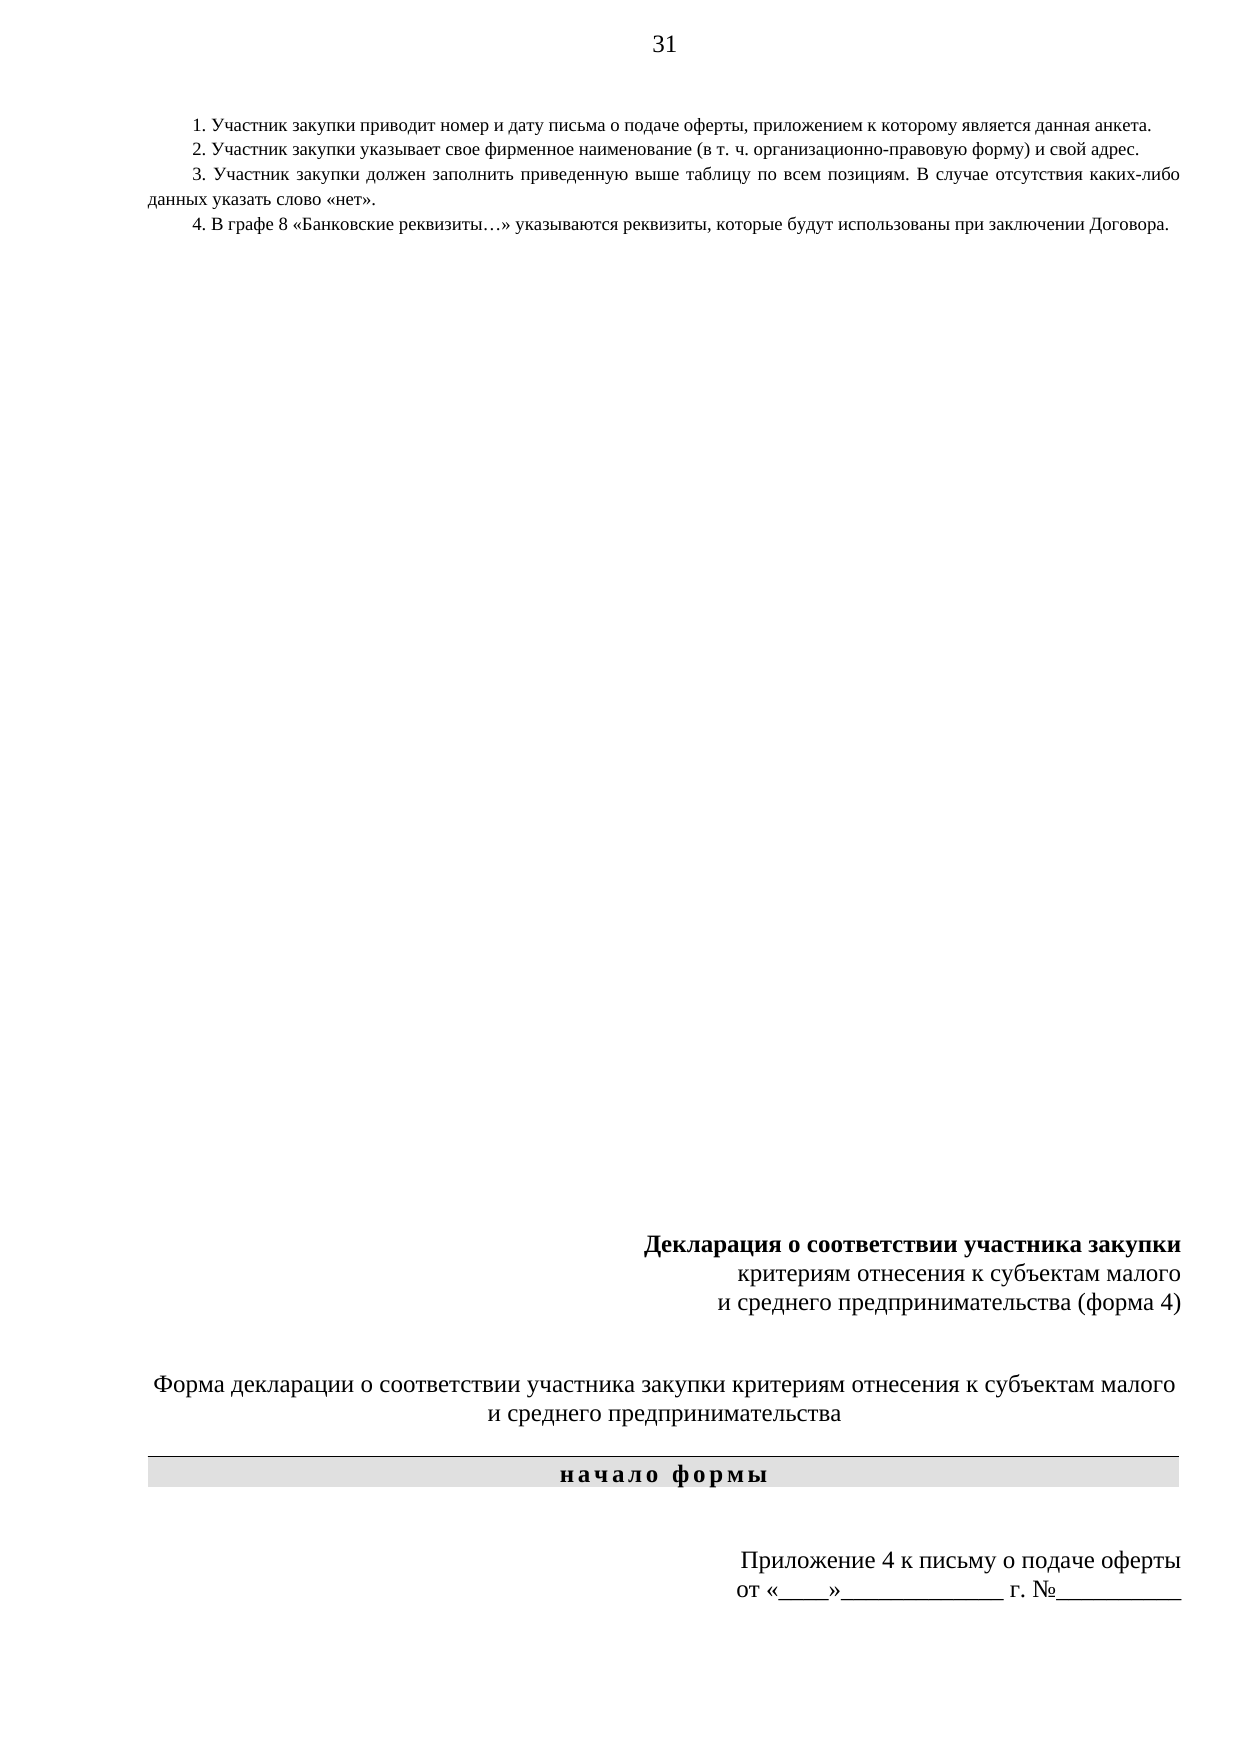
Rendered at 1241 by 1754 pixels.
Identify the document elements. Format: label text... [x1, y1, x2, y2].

text 4. В графе 8 «Банковские реквизиты…» указываются реквизиты, которые будут использованы при заключении Договора. [148, 213, 1181, 234]
text Приложение 4 к письму о подаче оферты от «____»_____________ г. №__________ [148, 1545, 1181, 1602]
text 2. Участник закупки указывает свое фирменное наименование (в т. ч. организационно-правовую форму) и свой адрес. [148, 138, 1181, 160]
text начало формы [148, 1457, 1179, 1487]
text критериям отнесения к субъектам малого [148, 1258, 1181, 1287]
text 3. Участник закупки должен заполнить приведенную выше таблицу по всем позициям. В случае отсутствия каких-либо данных указать слово «нет». [148, 163, 1181, 209]
subtitle Декларация о соответствии участника закупки [148, 1229, 1181, 1258]
text Форма декларации о соответствии участника закупки критериям отнесения к субъектам малого и среднего предпринимательства [148, 1369, 1181, 1427]
text 1. Участник закупки приводит номер и дату письма о подаче оферты, приложением к которому является данная анкета. [148, 113, 1181, 135]
text и среднего предпринимательства (форма 4) [148, 1287, 1181, 1316]
